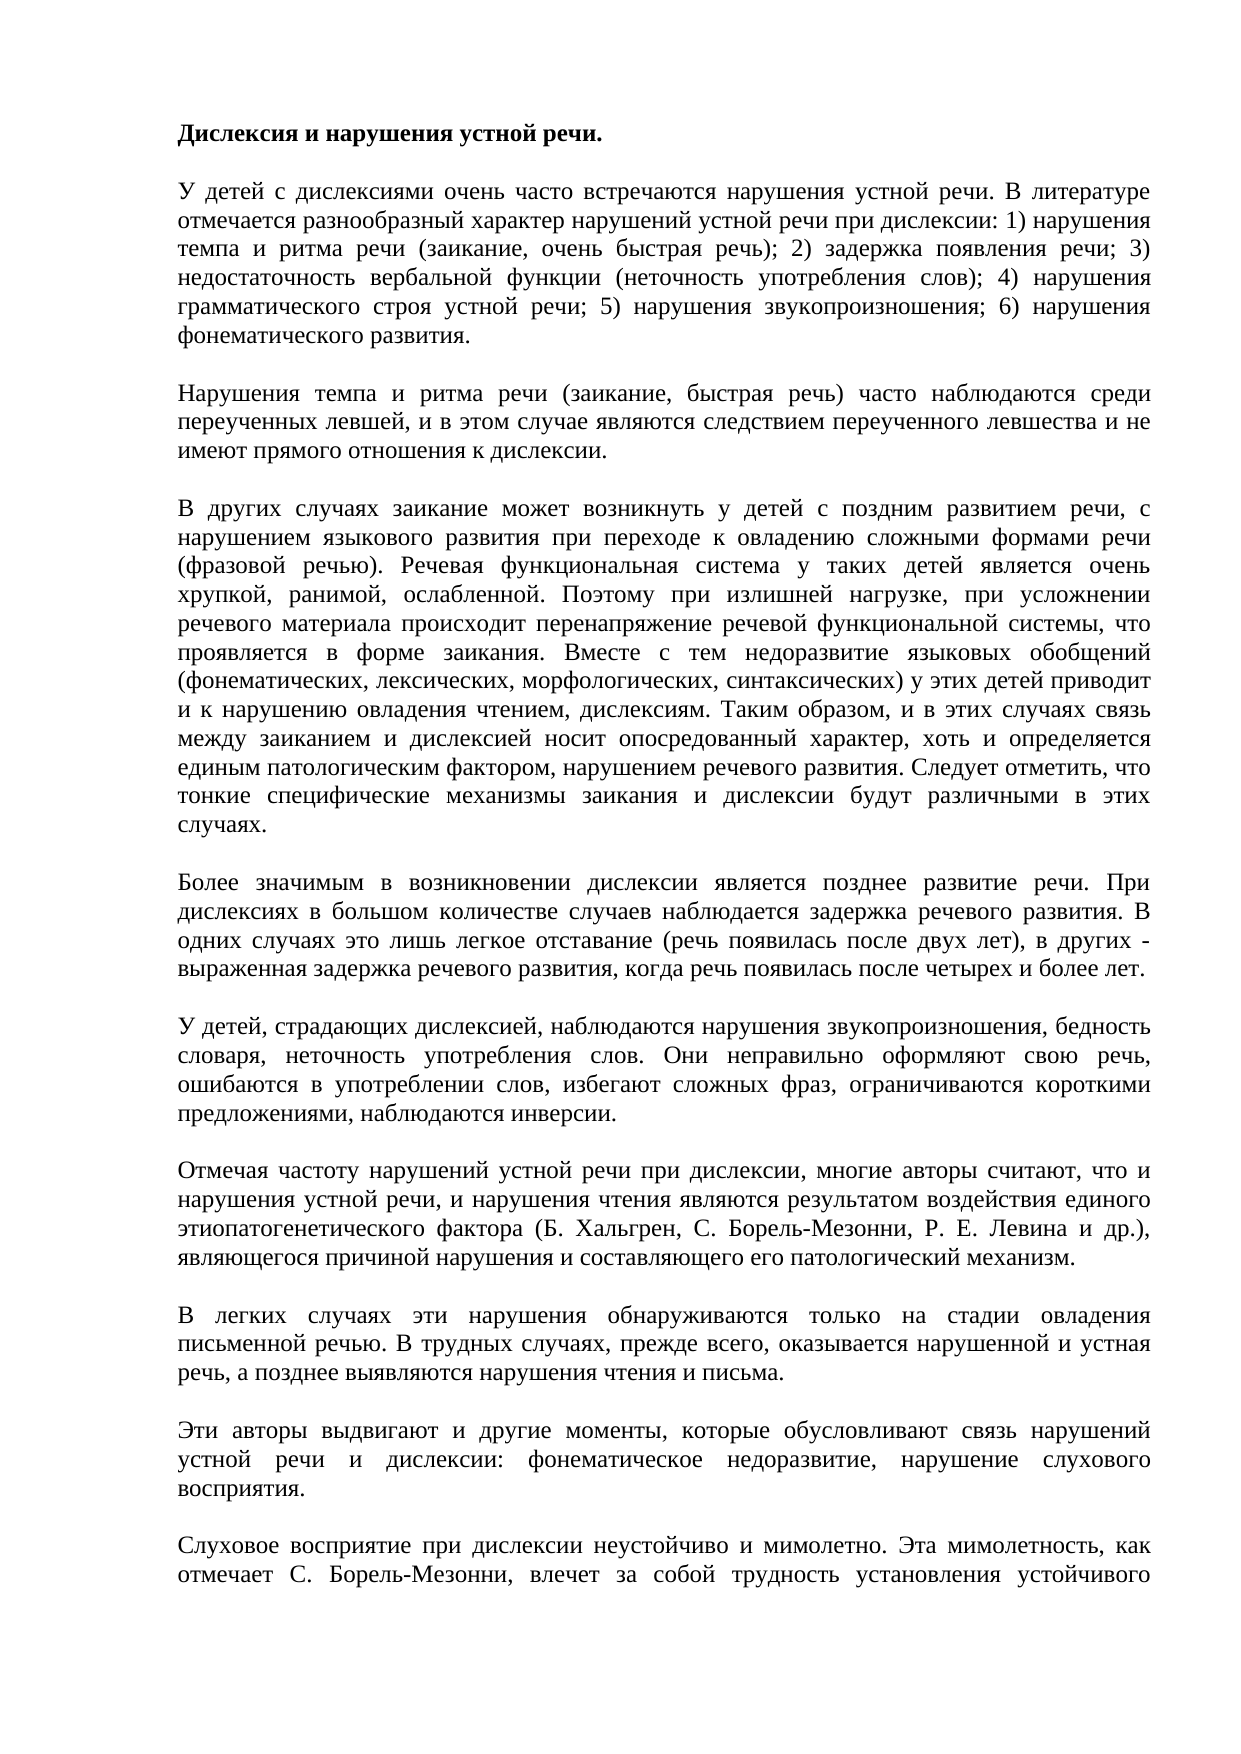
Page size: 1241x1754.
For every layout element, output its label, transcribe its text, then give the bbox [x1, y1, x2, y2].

text В других случаях заикание может возникнуть у детей с поздним развитием речи, с нарушением языкового развития при переходе к овладению сложными формами речи (фразовой речью). Речевая функциональная система у таких детей является очень хрупкой, ранимой, ослабленной. Поэтому при излишней нагрузке, при усложнении речевого материала происходит перенапряжение речевой функциональной системы, что проявляется в форме заикания. Вместе с тем недоразвитие языковых обобщений (фонематических, лексических, морфологических, синтаксических) у этих детей приводит и к нарушению овладения чтением, дислексиям. Таким образом, и в этих случаях связь между заиканием и дислексией носит опосредованный характер, хоть и определяется единым патологическим фактором, нарушением речевого развития. Следует отметить, что тонкие специфические механизмы заикания и дислексии будут различными в этих случаях. [177, 493, 1152, 838]
text Дислексия и нарушения устной речи. [177, 118, 1152, 147]
text Нарушения темпа и ритма речи (заикание, быстрая речь) часто наблюдаются среди переученных левшей, и в этом случае являются следствием переученного левшества и не имеют прямого отношения к дислексии. [177, 378, 1152, 464]
text В легких случаях эти нарушения обнаруживаются только на стадии овладения письменной речью. В трудных случаях, прежде всего, оказывается нарушенной и устная речь, а позднее выявляются нарушения чтения и письма. [177, 1300, 1152, 1386]
text Эти авторы выдвигают и другие моменты, которые обусловливают связь нарушений устной речи и дислексии: фонематическое недоразвитие, нарушение слухового восприятия. [177, 1415, 1152, 1501]
text У детей, страдающих дислексией, наблюдаются нарушения звукопроизношения, бедность словаря, неточность употребления слов. Они неправильно оформляют свою речь, ошибаются в употреблении слов, избегают сложных фраз, ограничиваются короткими предложениями, наблюдаются инверсии. [177, 1011, 1152, 1126]
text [177, 1531, 1152, 1588]
text У детей с дислексиями очень часто встречаются нарушения устной речи. В литературе отмечается разнообразный характер нарушений устной речи при дислексии: 1) нарушения темпа и ритма речи (заикание, очень быстрая речь); 2) задержка появления речи; 3) недостаточность вербальной функции (неточность употребления слов); 4) нарушения грамматического строя устной речи; 5) нарушения звукопроизношения; 6) нарушения фонематического развития. [177, 176, 1152, 348]
text Отмечая частоту нарушений устной речи при дислексии, многие авторы считают, что и нарушения устной речи, и нарушения чтения являются результатом воздействия единого этиопатогенетического фактора (Б. Хальгрен, С. Борель-Мезонни, Р. Е. Левина и др.), являющегося причиной нарушения и составляющего его патологический механизм. [177, 1156, 1152, 1271]
text Более значимым в возникновении дислексии является позднее развитие речи. При дислексиях в большом количестве случаев наблюдается задержка речевого развития. В одних случаях это лишь легкое отставание (речь появилась после двух лет), в других - выраженная задержка речевого развития, когда речь появилась после четырех и более лет. [177, 867, 1152, 982]
